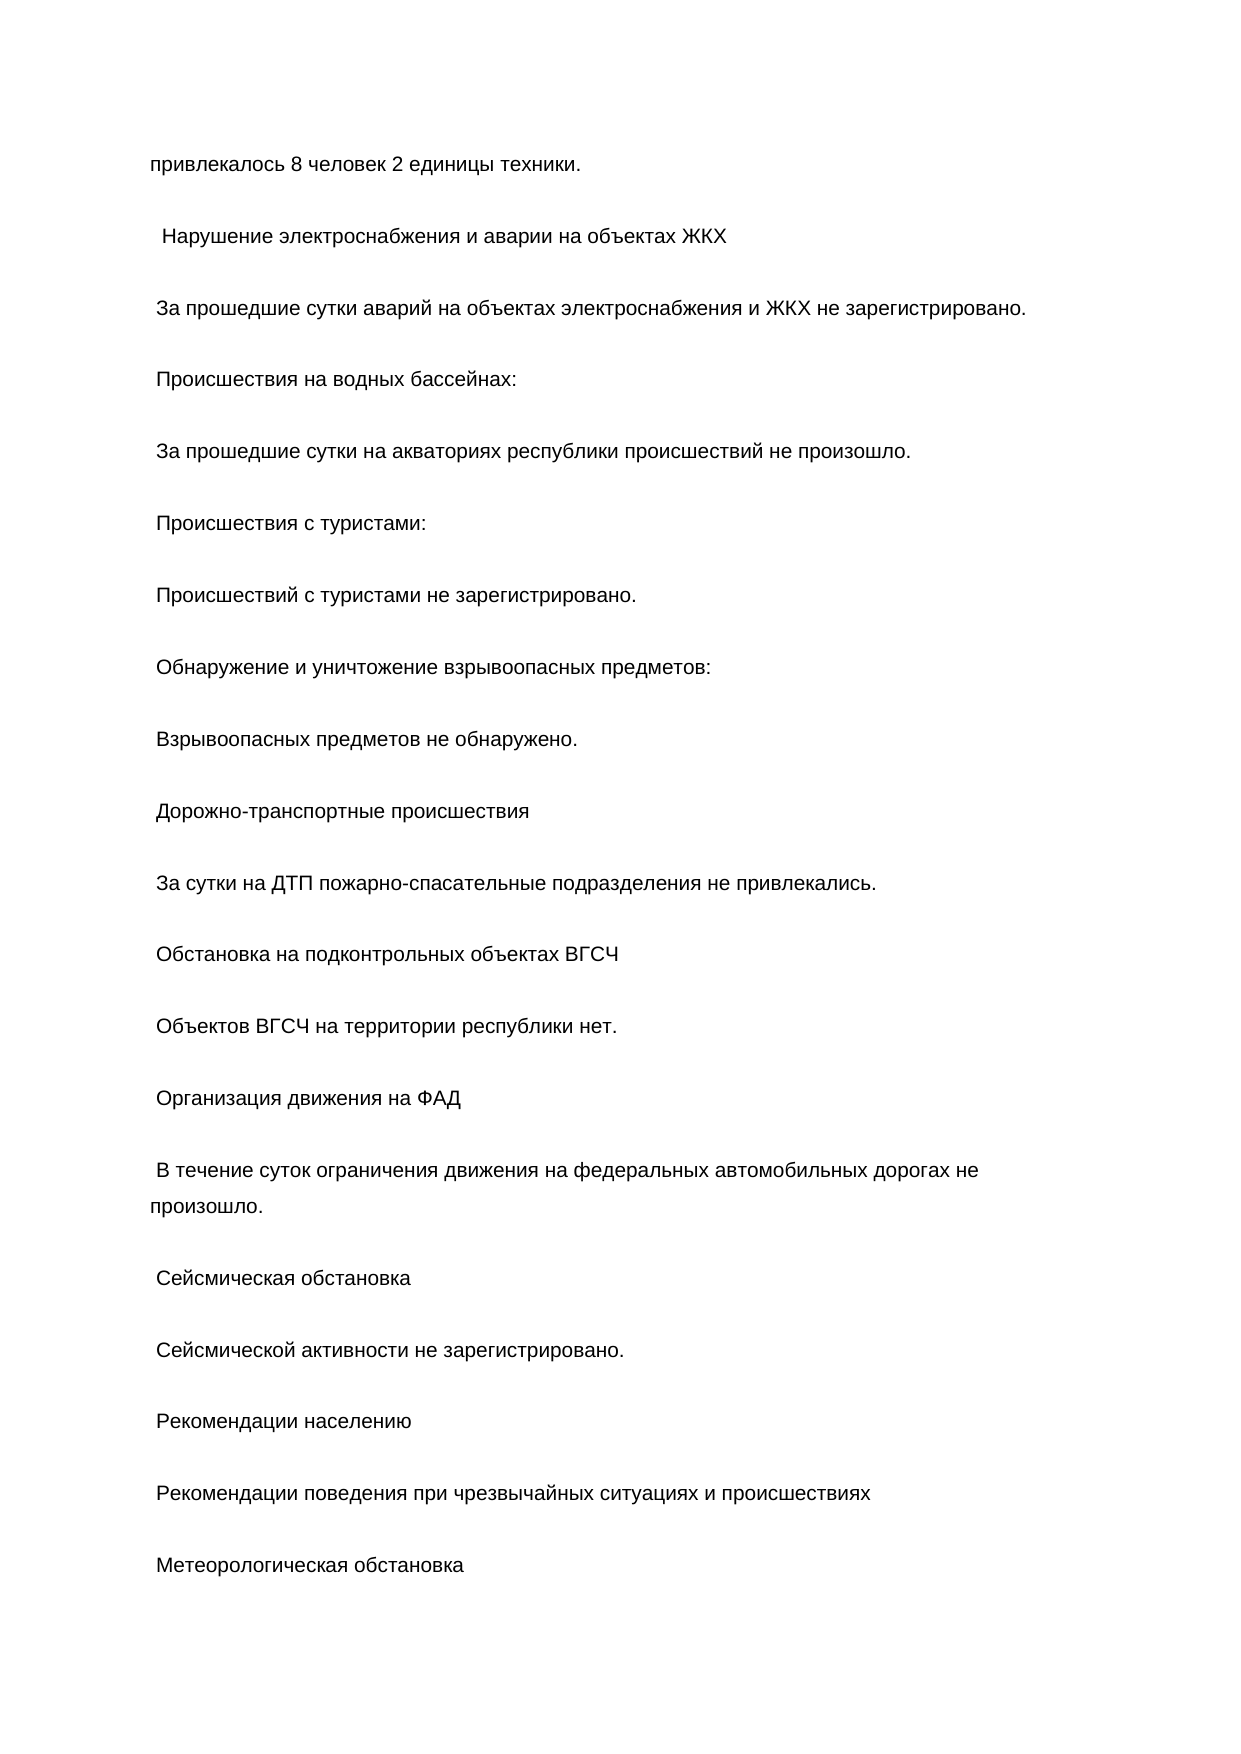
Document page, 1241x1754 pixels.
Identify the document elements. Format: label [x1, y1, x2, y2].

table_cell [140, 150, 1078, 1577]
